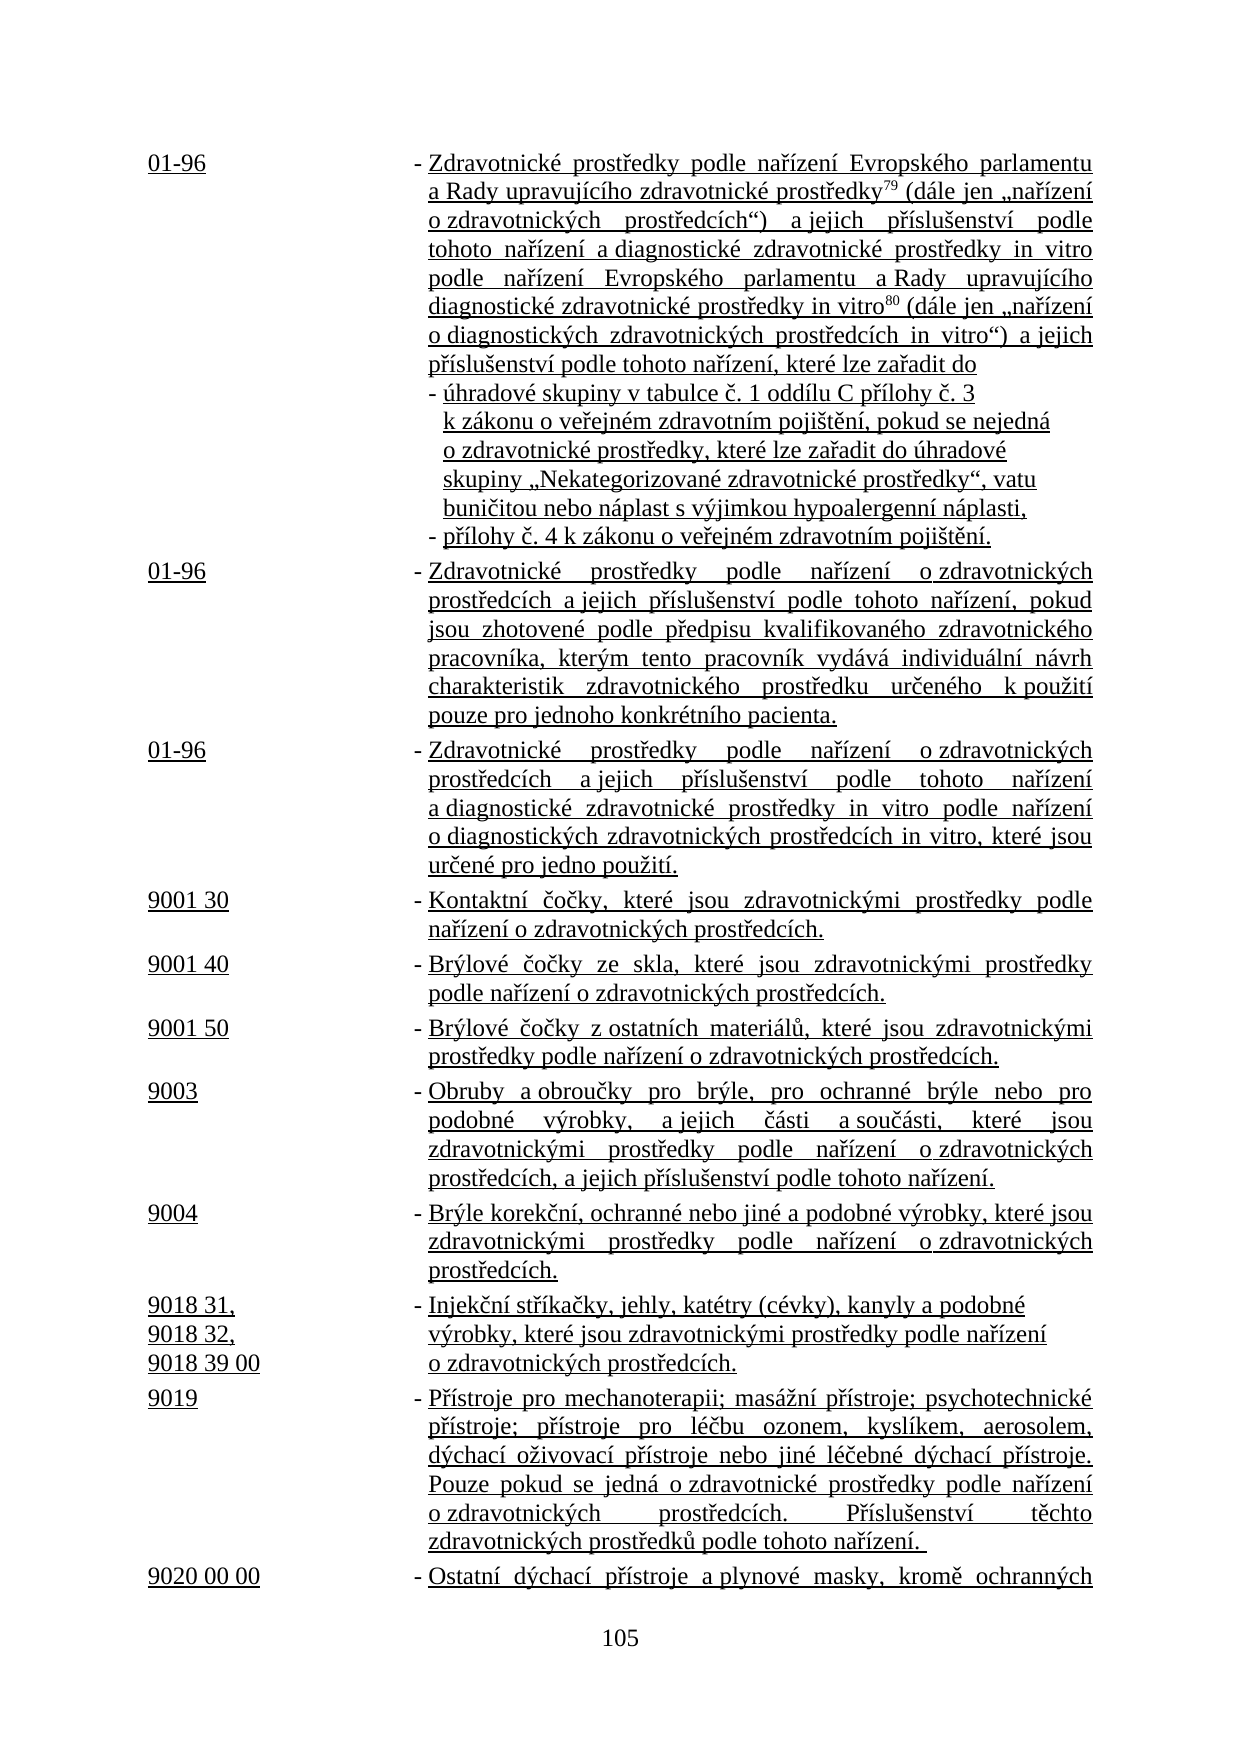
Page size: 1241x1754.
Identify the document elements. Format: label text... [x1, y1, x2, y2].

text 01-96 - Zdravotnické prostředky podle nařízení o zdravotnických prostředcích a jejich příslušenství podle tohoto nařízení, pokud jsou zhotovené podle předpisu kvalifikovaného zdravotnického pracovníka, kterým tento pracovník vydává individuální návrh charakteristik zdravotnického prostředku určeného k použití pouze pro jednoho konkrétního pacienta. [148, 556, 1093, 729]
text 9001 40 - Brýlové čočky ze skla, které jsou zdravotnickými prostředky podle nařízení o zdravotnických prostředcích. [148, 949, 1093, 1006]
text 9018 31, - Injekční stříkačky, jehly, katétry (cévky), kanyly a podobné [148, 1290, 1093, 1319]
text - přílohy č. 4 k zákonu o veřejném zdravotním pojištění. [148, 521, 1093, 550]
text 9018 39 00 o zdravotnických prostředcích. [148, 1348, 1093, 1376]
text - úhradové skupiny v tabulce č. 1 oddílu C přílohy č. 3 [148, 378, 1093, 406]
text 9003 - Obruby a obroučky pro brýle, pro ochranné brýle nebo pro podobné výrobky, a jejich části a součásti, které jsou zdravotnickými prostředky podle nařízení o zdravotnických prostředcích, a jejich příslušenství podle tohoto nařízení. [148, 1076, 1093, 1191]
text 9001 50 - Brýlové čočky z ostatních materiálů, které jsou zdravotnickými prostředky podle nařízení o zdravotnických prostředcích. [148, 1013, 1093, 1070]
text 01-96 - Zdravotnické prostředky podle nařízení Evropského parlamentu a Rady upravujícího zdravotnické prostředky79 (dále jen „nařízení o zdravotnických prostředcích“) a jejich příslušenství podle tohoto nařízení a diagnostické zdravotnické prostředky in vitro podle nařízení Evropského parlamentu a Rady upravujícího diagnostické zdravotnické prostředky in vitro80 (dále jen „nařízení o diagnostických zdravotnických prostředcích in vitro“) a jejich příslušenství podle tohoto nařízení, které lze zařadit do [148, 148, 1093, 378]
text buničitou nebo náplast s výjimkou hypoalergenní náplasti, [148, 493, 1093, 521]
text skupiny „Nekategorizované zdravotnické prostředky“, vatu [148, 464, 1093, 493]
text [148, 1561, 1093, 1590]
text 01-96 - Zdravotnické prostředky podle nařízení o zdravotnických prostředcích a jejich příslušenství podle tohoto nařízení a diagnostické zdravotnické prostředky in vitro podle nařízení o diagnostických zdravotnických prostředcích in vitro, které jsou určené pro jedno použití. [148, 735, 1093, 879]
text 9004 - Brýle korekční, ochranné nebo jiné a podobné výrobky, které jsou zdravotnickými prostředky podle nařízení o zdravotnických prostředcích. [148, 1198, 1093, 1284]
text 9001 30 - Kontaktní čočky, které jsou zdravotnickými prostředky podle nařízení o zdravotnických prostředcích. [148, 885, 1093, 943]
text 9018 32, výrobky, které jsou zdravotnickými prostředky podle nařízení [148, 1319, 1093, 1348]
text o zdravotnické prostředky, které lze zařadit do úhradové [148, 435, 1093, 464]
text k zákonu o veřejném zdravotním pojištění, pokud se nejedná [148, 406, 1093, 435]
text 9019 - Přístroje pro mechanoterapii; masážní přístroje; psychotechnické přístroje; přístroje pro léčbu ozonem, kyslíkem, aerosolem, dýchací oživovací přístroje nebo jiné léčebné dýchací přístroje. Pouze pokud se jedná o zdravotnické prostředky podle nařízení o zdravotnických prostředcích. Příslušenství těchto zdravotnických prostředků podle tohoto nařízení. [148, 1383, 1093, 1555]
